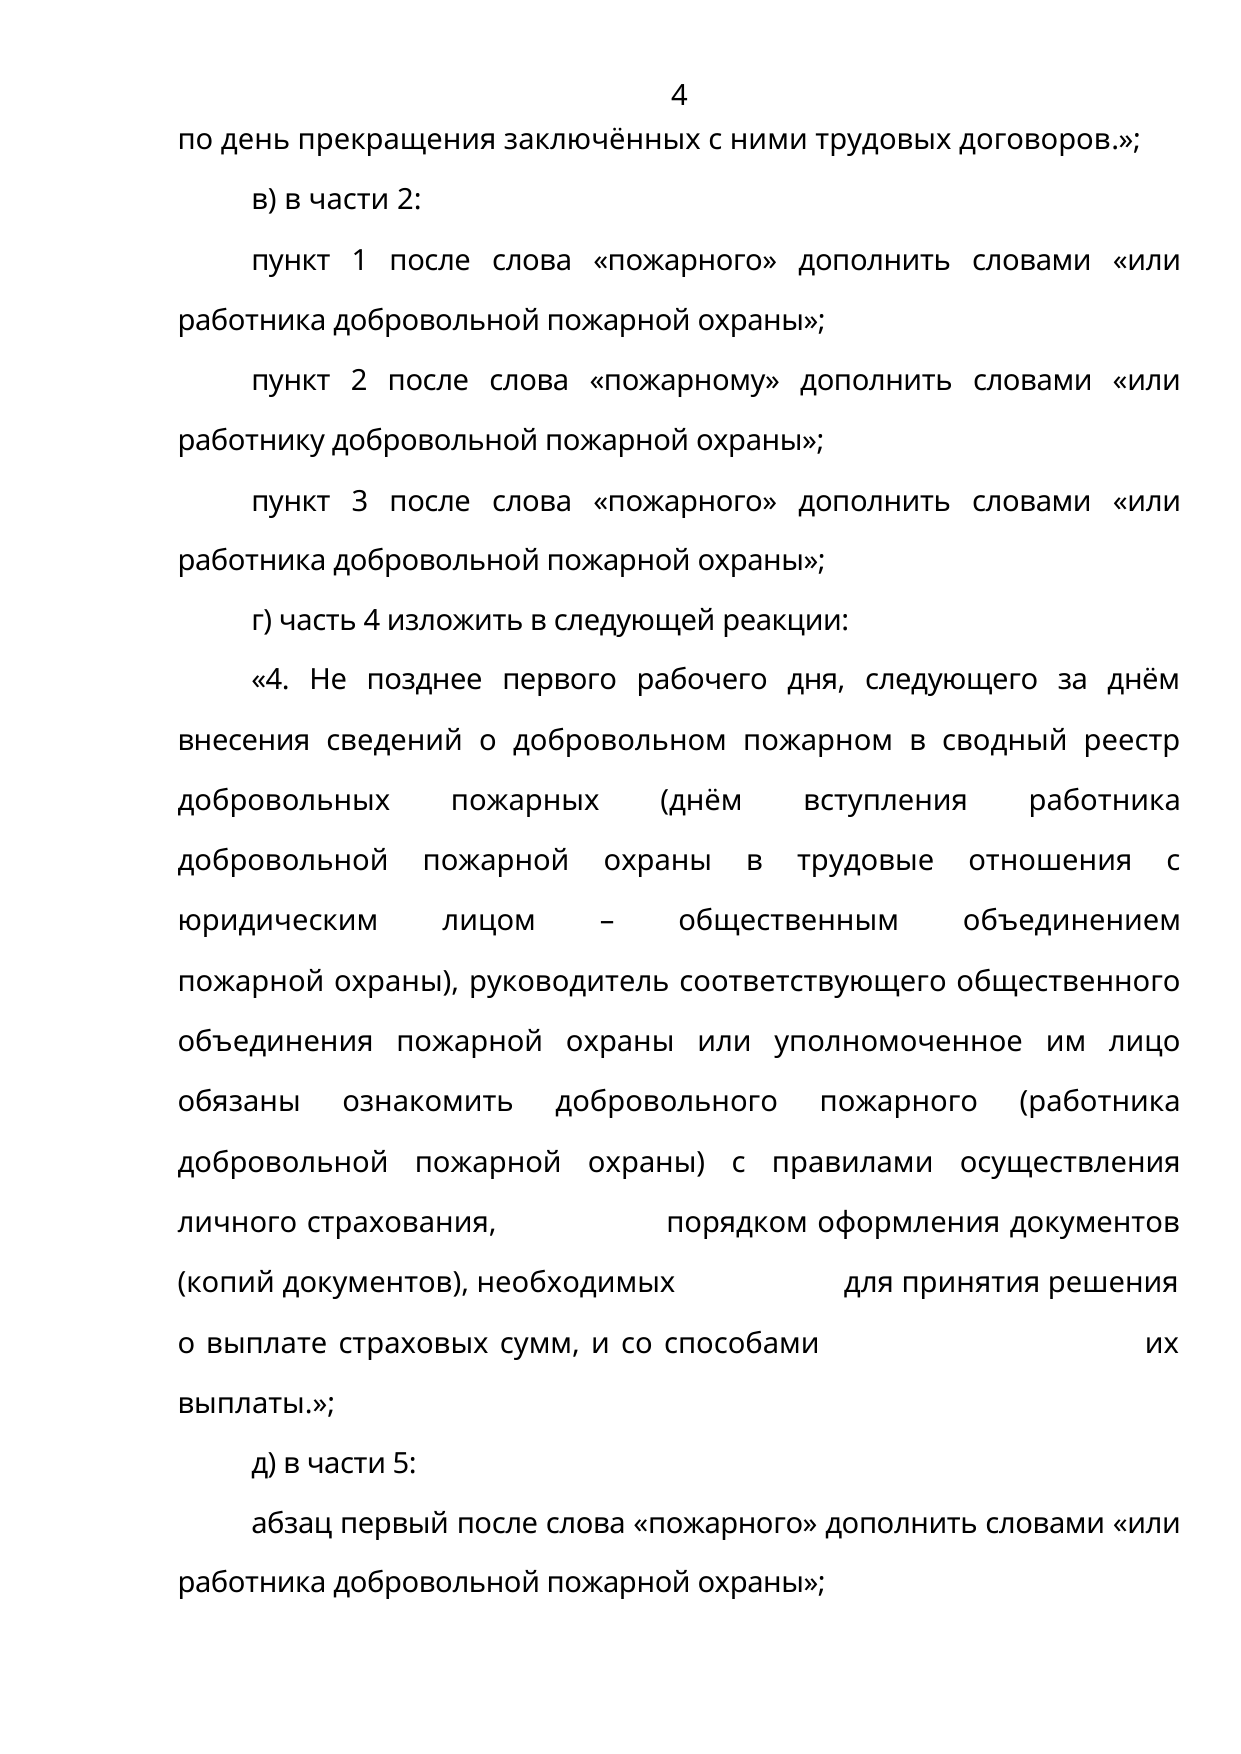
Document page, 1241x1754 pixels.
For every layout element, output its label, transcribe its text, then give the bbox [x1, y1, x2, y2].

text пункт 3 после слова «пожарного» дополнить словами «или работника добровольной пожарной охраны»; [177, 480, 1181, 579]
text пункт 1 после слова «пожарного» дополнить словами «или работника добровольной пожарной охраны»; [177, 239, 1181, 339]
text в) в части 2: [177, 178, 1181, 218]
text «4. Не позднее первого рабочего дня, следующего за днём внесения сведений о добровольном пожарном в сводный реестр добровольных пожарных (днём вступления работника добровольной пожарной охраны в трудовые отношения с юридическим лицом – общественным объединением пожарной охраны), руководитель соответствующего общественного объединения пожарной охраны или уполномоченное им лицо обязаны ознакомить добровольного пожарного (работника добровольной пожарной охраны) с правилами осуществления личного страхования, порядком оформления документов (копий документов), необходимых для принятия решения о выплате страховых сумм, и со способами их выплаты.»; [177, 658, 1181, 1422]
text абзац первый после слова «пожарного» дополнить словами «или работника добровольной пожарной охраны»; [177, 1502, 1181, 1601]
text пункт 2 после слова «пожарному» дополнить словами «или работнику добровольной пожарной охраны»; [177, 359, 1181, 459]
text д) в части 5: [177, 1442, 1181, 1482]
text г) часть 4 изложить в следующей реакции: [177, 599, 1181, 639]
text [177, 118, 1181, 158]
